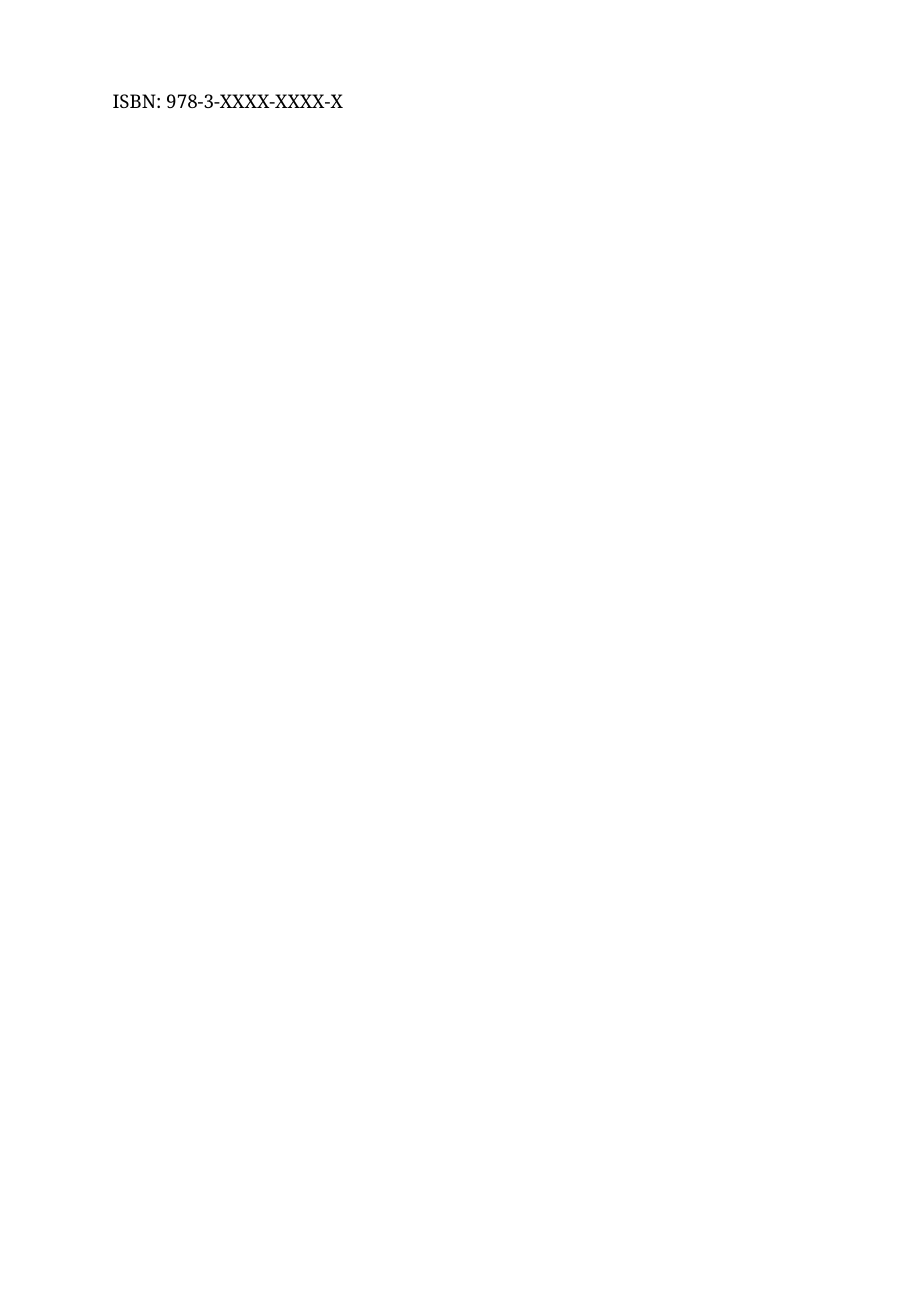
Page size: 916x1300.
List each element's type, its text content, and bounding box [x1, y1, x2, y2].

text ISBN: 978-3-XXXX-XXXX-X [112, 89, 809, 114]
